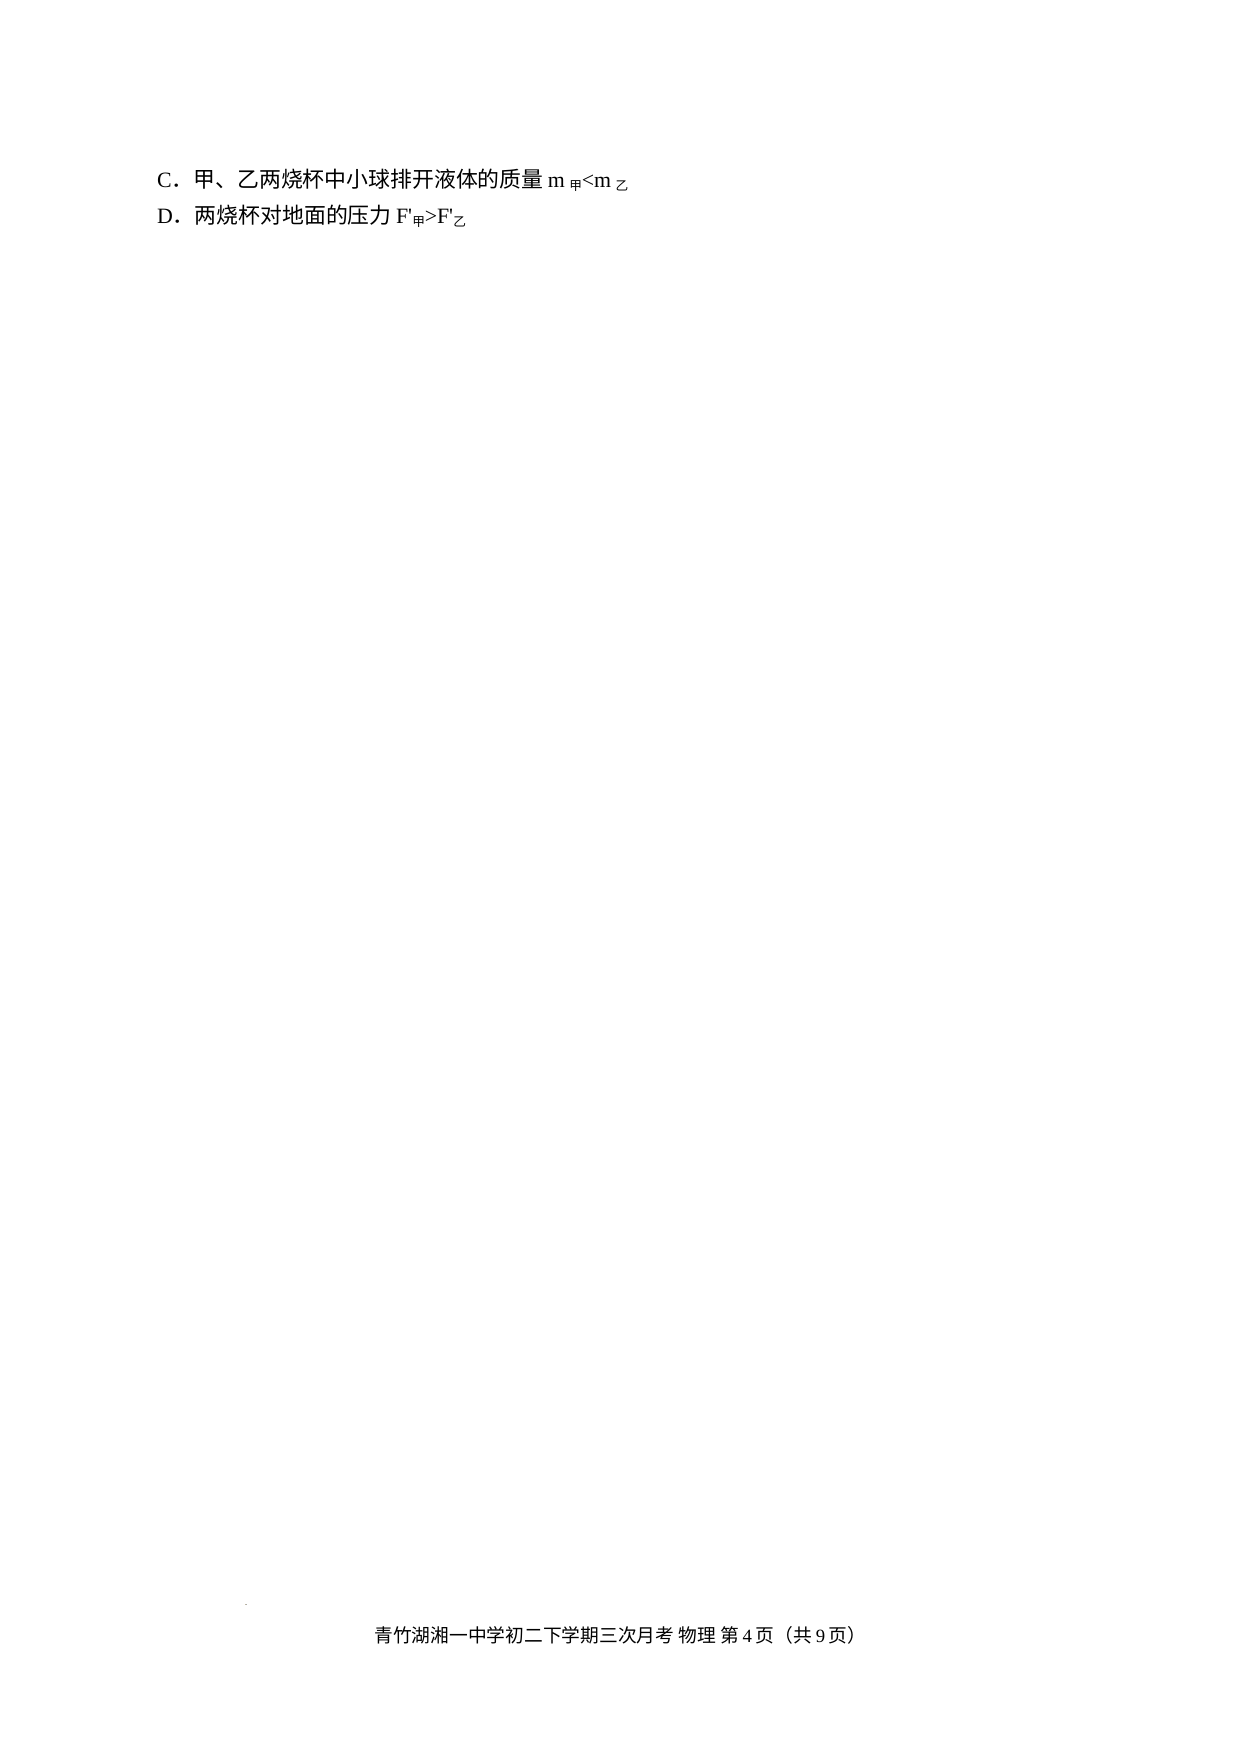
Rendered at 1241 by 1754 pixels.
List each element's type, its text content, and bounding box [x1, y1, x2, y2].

text C．甲、乙两烧杯中小球排开液体的质量m甲<m乙 [157, 162, 1128, 194]
text D．两烧杯对地面的压力F'甲>F'乙 [157, 198, 1128, 230]
